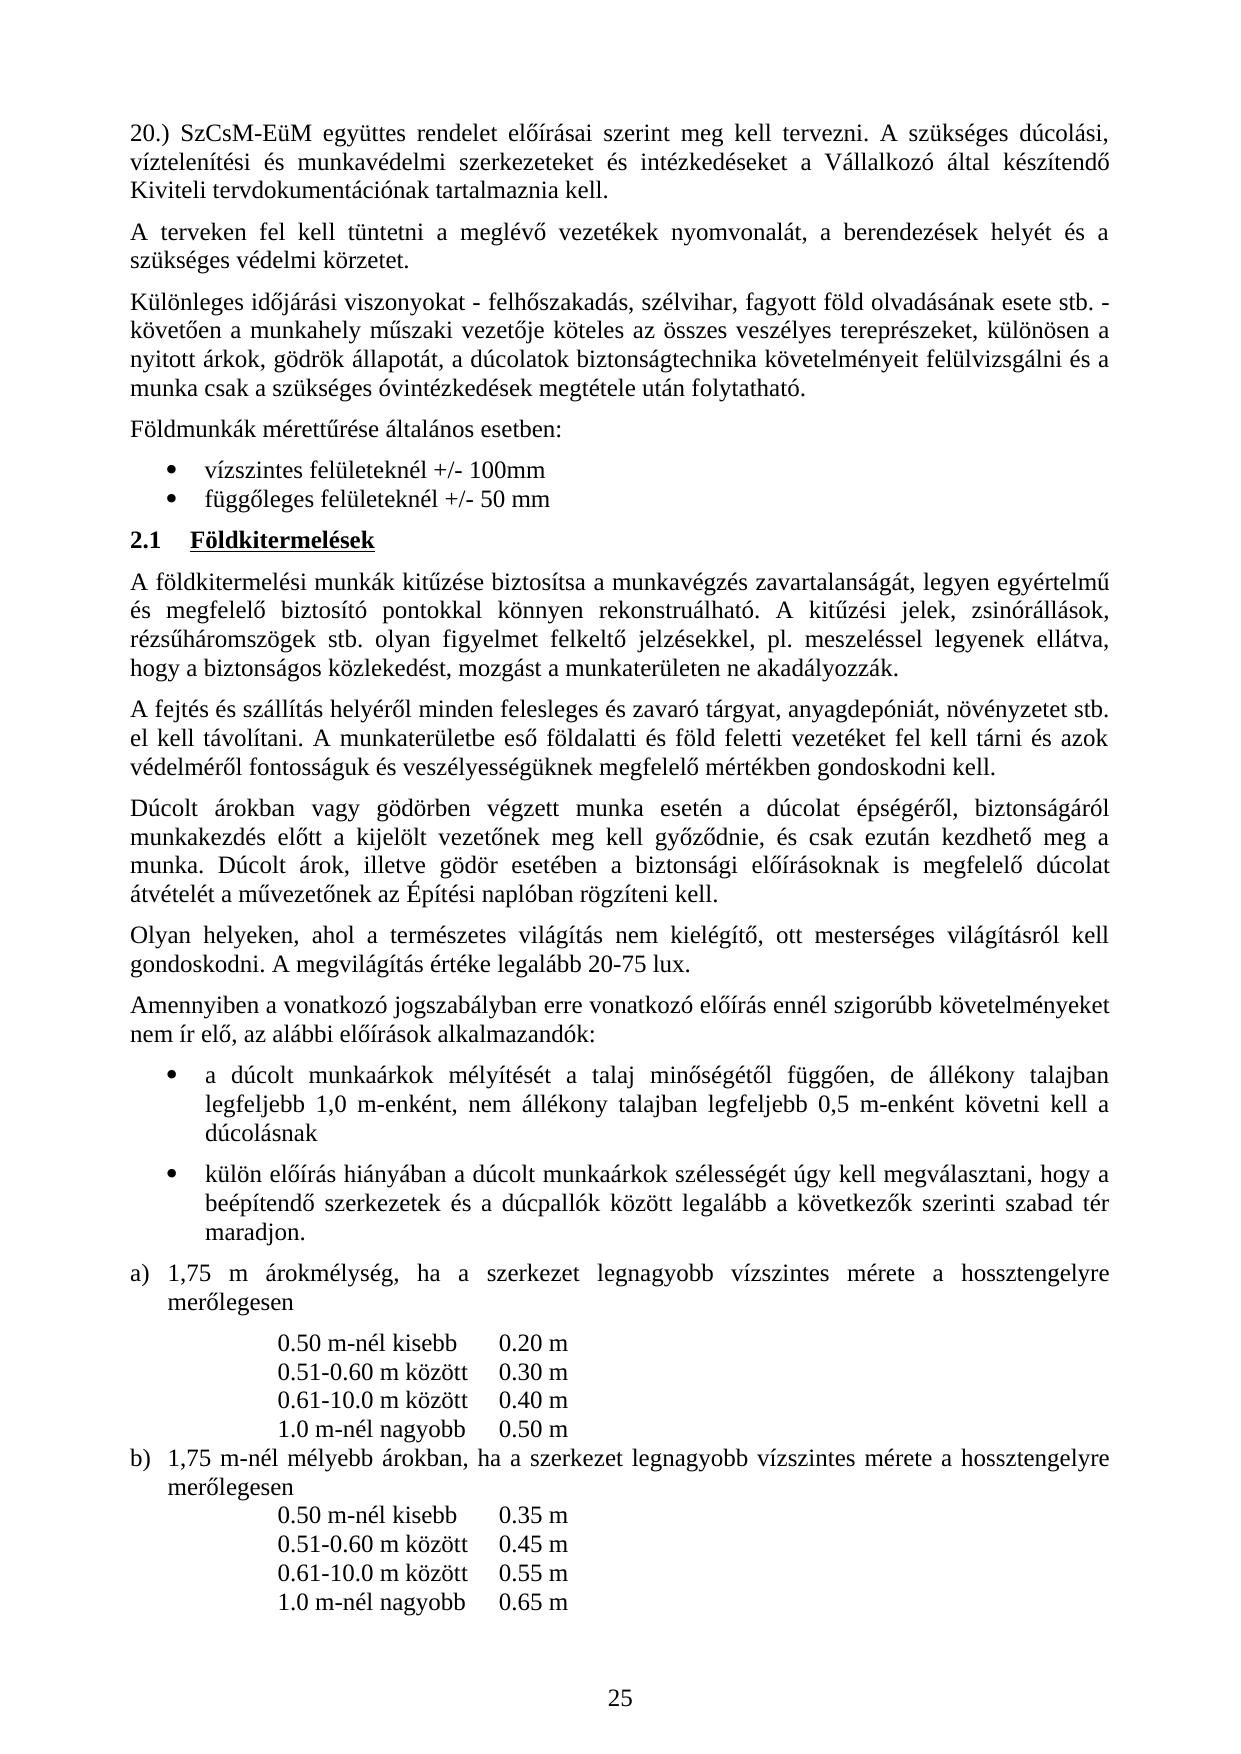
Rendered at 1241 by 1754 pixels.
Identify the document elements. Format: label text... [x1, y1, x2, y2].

text 1.0 m-nél nagyobb 0.65 m [130, 1587, 1110, 1616]
text Dúcolt árokban vagy gödörben végzett munka esetén a dúcolat épségéről, biztonságáról munkakezdés előtt a kijelölt vezetőnek meg kell győződnie, és csak ezután kezdhető meg a munka. Dúcolt árok, illetve gödör esetében a biztonsági előírásoknak is megfelelő dúcolat átvételét a művezetőnek az Építési naplóban rögzíteni kell. [130, 793, 1110, 908]
text 0.61-10.0 m között 0.55 m [130, 1558, 1110, 1587]
list 1,75 m árokmélység, ha a szerkezet legnagyobb vízszintes mérete a hossztengelyre merőlegesen [130, 1258, 1110, 1316]
text A földkitermelési munkák kitűzése biztosítsa a munkavégzés zavartalanságát, legyen egyértelmű és megfelelő biztosító pontokkal könnyen rekonstruálható. A kitűzési jelek, zsinórállások, rézsűháromszögek stb. olyan figyelmet felkeltő jelzésekkel, pl. meszeléssel legyenek ellátva, hogy a biztonságos közlekedést, mozgást a munkaterületen ne akadályozzák. [130, 567, 1110, 682]
text A fejtés és szállítás helyéről minden felesleges és zavaró tárgyat, anyagdepóniát, növényzetet stb. el kell távolítani. A munkaterületbe eső földalatti és föld feletti vezetéket fel kell tárni és azok védelméről fontosságuk és veszélyességüknek megfelelő mértékben gondoskodni kell. [130, 694, 1110, 781]
text 0.51-0.60 m között 0.30 m [130, 1357, 1110, 1386]
text 0.50 m-nél kisebb 0.35 m [130, 1501, 1110, 1529]
text 0.51-0.60 m között 0.45 m [130, 1529, 1110, 1558]
list függőleges felületeknél +/- 50 mm [167, 484, 1110, 513]
text 0.61-10.0 m között 0.40 m [130, 1386, 1110, 1414]
list 1,75 m-nél mélyebb árokban, ha a szerkezet legnagyobb vízszintes mérete a hossztengelyre merőlegesen [130, 1443, 1110, 1501]
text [130, 118, 1110, 204]
text 0.50 m-nél kisebb 0.20 m [130, 1328, 1110, 1357]
text Olyan helyeken, ahol a természetes világítás nem kielégítő, ott mesterséges világításról kell gondoskodni. A megvilágítás értéke legalább 20-75 lux. [130, 921, 1110, 978]
list vízszintes felületeknél +/- 100mm [167, 456, 1110, 484]
list a dúcolt munkaárkok mélyítését a talaj minőségétől függően, de állékony talajban legfeljebb 1,0 m-enként, nem állékony talajban legfeljebb 0,5 m-enként követni kell a dúcolásnak [167, 1061, 1110, 1147]
subtitle Földkitermelések [130, 526, 1110, 554]
text Különleges időjárási viszonyokat - felhőszakadás, szélvihar, fagyott föld olvadásának esete stb. - követően a munkahely műszaki vezetője köteles az összes veszélyes tereprészeket, különösen a nyitott árkok, gödrök állapotát, a dúcolatok biztonságtechnika követelményeit felülvizsgálni és a munka csak a szükséges óvintézkedések megtétele után folytatható. [130, 287, 1110, 402]
text Földmunkák mérettűrése általános esetben: [130, 414, 1110, 443]
text Amennyiben a vonatkozó jogszabályban erre vonatkozó előírás ennél szigorúbb követelményeket nem ír elő, az alábbi előírások alkalmazandók: [130, 991, 1110, 1048]
list külön előírás hiányában a dúcolt munkaárkok szélességét úgy kell megválasztani, hogy a beépítendő szerkezetek és a dúcpallók között legalább a következők szerinti szabad tér maradjon. [167, 1159, 1110, 1246]
text A terveken fel kell tüntetni a meglévő vezetékek nyomvonalát, a berendezések helyét és a szükséges védelmi körzetet. [130, 217, 1110, 274]
text 1.0 m-nél nagyobb 0.50 m [130, 1414, 1110, 1443]
